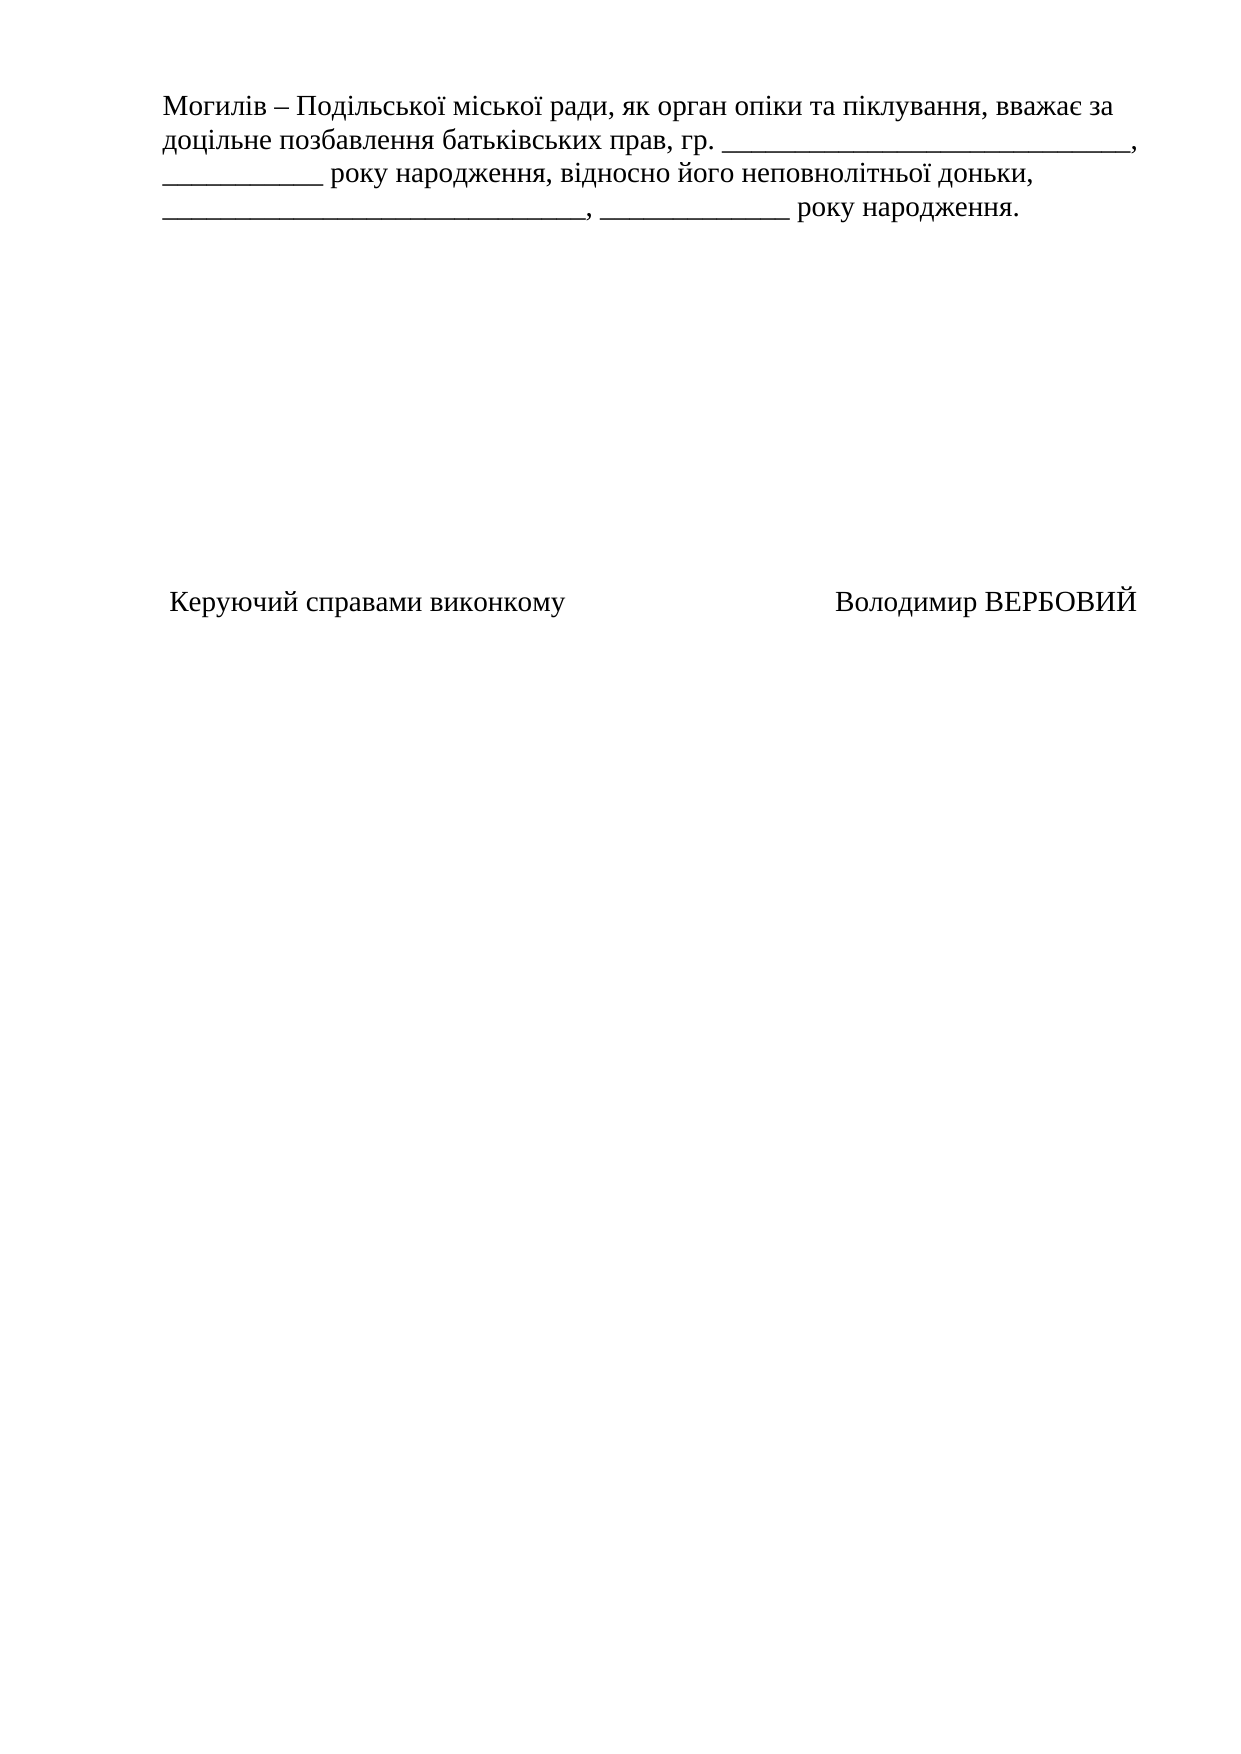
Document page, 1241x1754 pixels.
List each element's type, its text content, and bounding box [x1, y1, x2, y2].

text доцільне позбавлення батьківських прав, гр. ____________________________, ___________ року народження, відносно його неповнолітньої доньки, _____________________________, _____________ року народження. [162, 122, 1152, 223]
text Могилів – Подільської міської ради, як орган опіки та піклування, вважає за [162, 88, 1152, 122]
text Керуючий справами виконкому Володимир ВЕРБОВИЙ [103, 584, 1152, 618]
